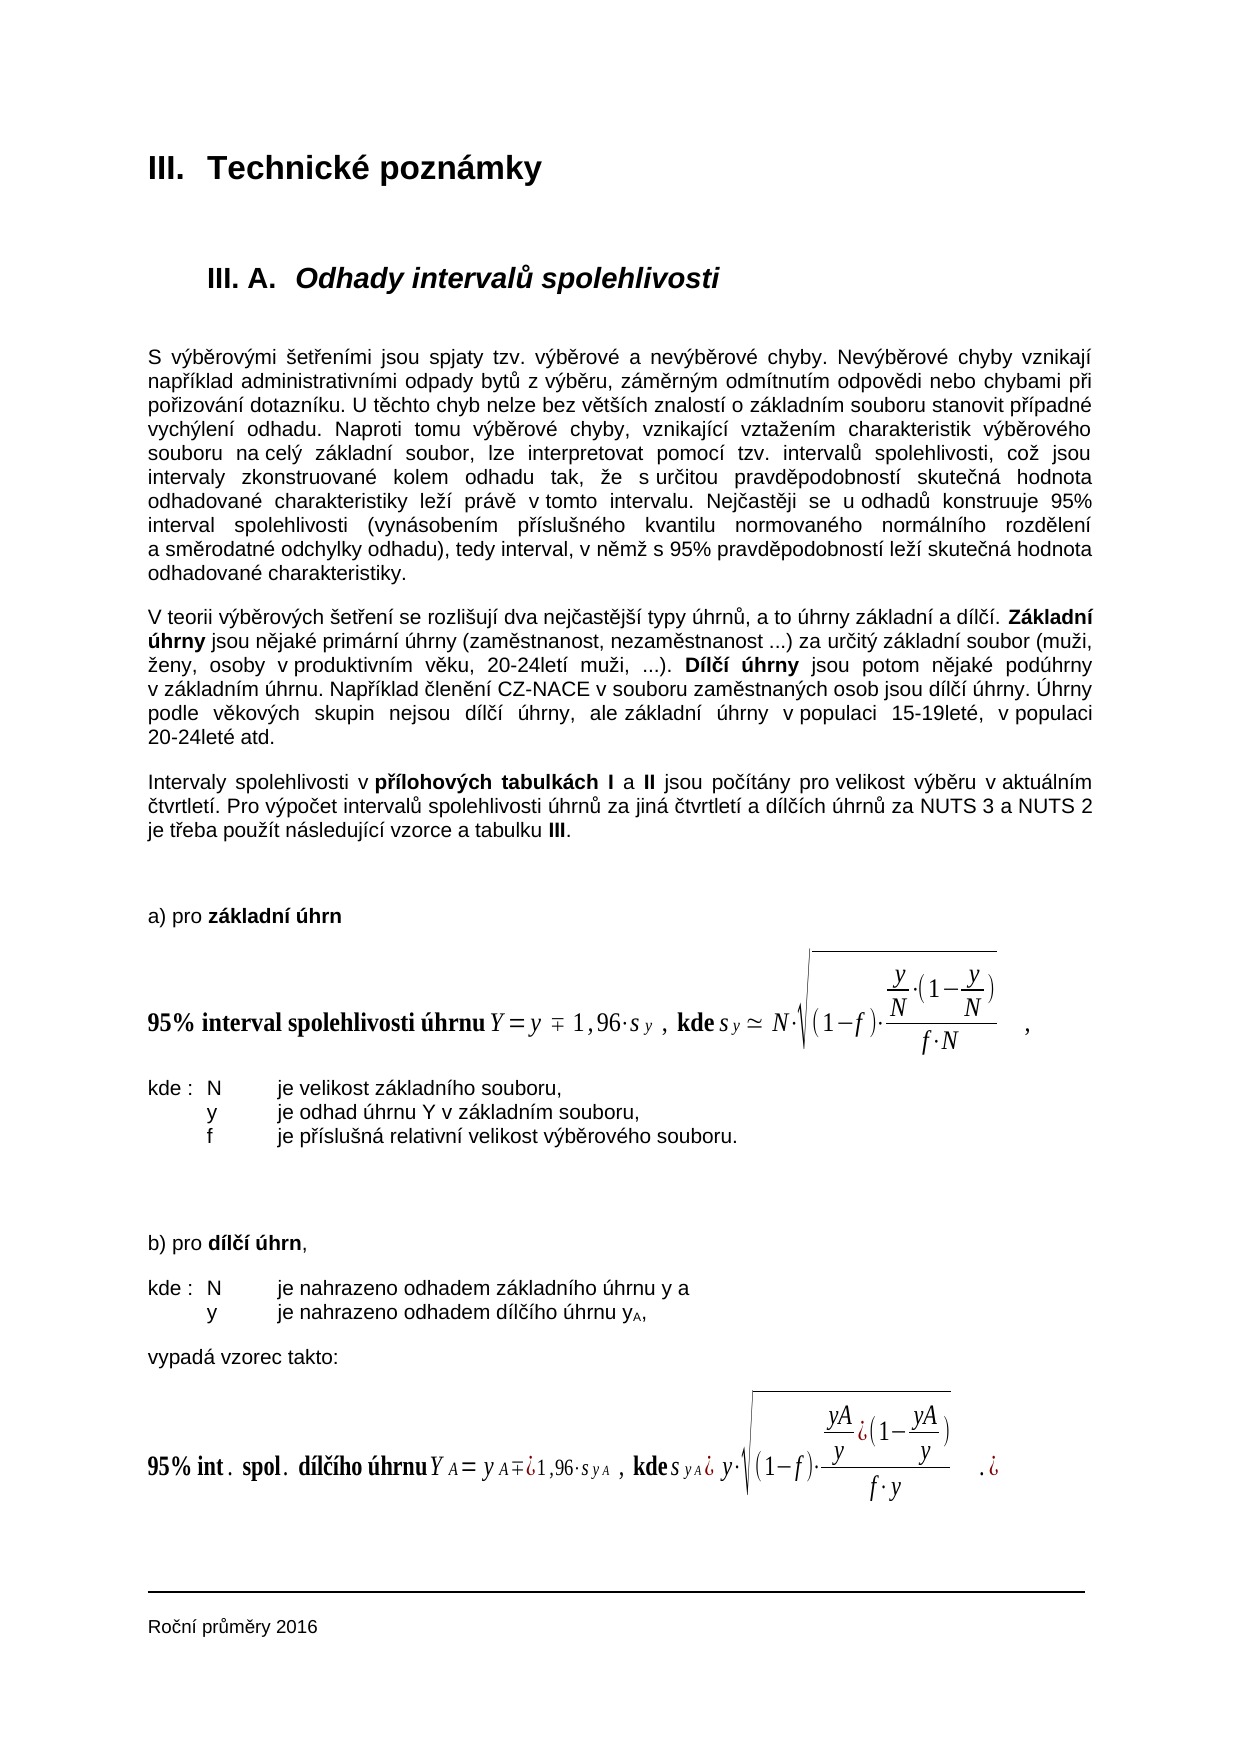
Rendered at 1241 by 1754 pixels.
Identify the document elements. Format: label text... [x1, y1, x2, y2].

text y je nahrazeno odhadem dílčího úhrnu yA, [148, 1300, 1092, 1324]
text kde : N je nahrazeno odhadem základního úhrnu y a [148, 1276, 1092, 1300]
text S výběrovými šetřeními jsou spjaty tzv. výběrové a nevýběrové chyby. Nevýběrové chyby vznikají například administrativními odpady bytů z výběru, záměrným odmítnutím odpovědi nebo chybami při pořizování dotazníku. U těchto chyb nelze bez větších znalostí o základním souboru stanovit případné vychýlení odhadu. Naproti tomu výběrové chyby, vznikající vztažením charakteristik výběrového souboru na celý základní soubor, lze interpretovat pomocí tzv. intervalů spolehlivosti, což jsou intervaly zkonstruované kolem odhadu tak, že s určitou pravděpodobností skutečná hodnota odhadované charakteristiky leží právě v tomto intervalu. Nejčastěji se u odhadů konstruuje 95% interval spolehlivosti (vynásobením příslušného kvantilu normovaného normálního rozdělení a směrodatné odchylky odhadu), tedy interval, v němž s 95% pravděpodobností leží skutečná hodnota odhadované charakteristiky. [148, 345, 1092, 584]
subtitle Technické poznámky [148, 148, 1092, 186]
text b) pro dílčí úhrn, [148, 1231, 1092, 1255]
text kde : N je velikost základního souboru, [148, 1076, 1092, 1100]
text V teorii výběrových šetření se rozlišují dva nejčastější typy úhrnů, a to úhrny základní a dílčí. Základní úhrny jsou nějaké primární úhrny (zaměstnanost, nezaměstnanost ...) za určitý základní soubor (muži, ženy, osoby v produktivním věku, 20-24letí muži, ...). Dílčí úhrny jsou potom nějaké podúhrny v základním úhrnu. Například členění CZ-NACE v souboru zaměstnaných osob jsou dílčí úhrny. Úhrny podle věkových skupin nejsou dílčí úhrny, ale základní úhrny v populaci 15-19leté, v populaci 20-24leté atd. [148, 605, 1092, 749]
subtitle Odhady intervalů spolehlivosti [207, 261, 1092, 295]
text y je odhad úhrnu Y v základním souboru, [148, 1100, 1092, 1124]
text a) pro základní úhrn [148, 904, 1092, 928]
text vypadá vzorec takto: [148, 1345, 1092, 1369]
text f je příslušná relativní velikost výběrového souboru. [148, 1124, 1092, 1148]
text Intervaly spolehlivosti v přílohových tabulkách I a II jsou počítány pro velikost výběru v aktuálním čtvrtletí. Pro výpočet intervalů spolehlivosti úhrnů za jiná čtvrtletí a dílčích úhrnů za NUTS 3 a NUTS 2 je třeba použít následující vzorce a tabulku III. [148, 770, 1092, 842]
